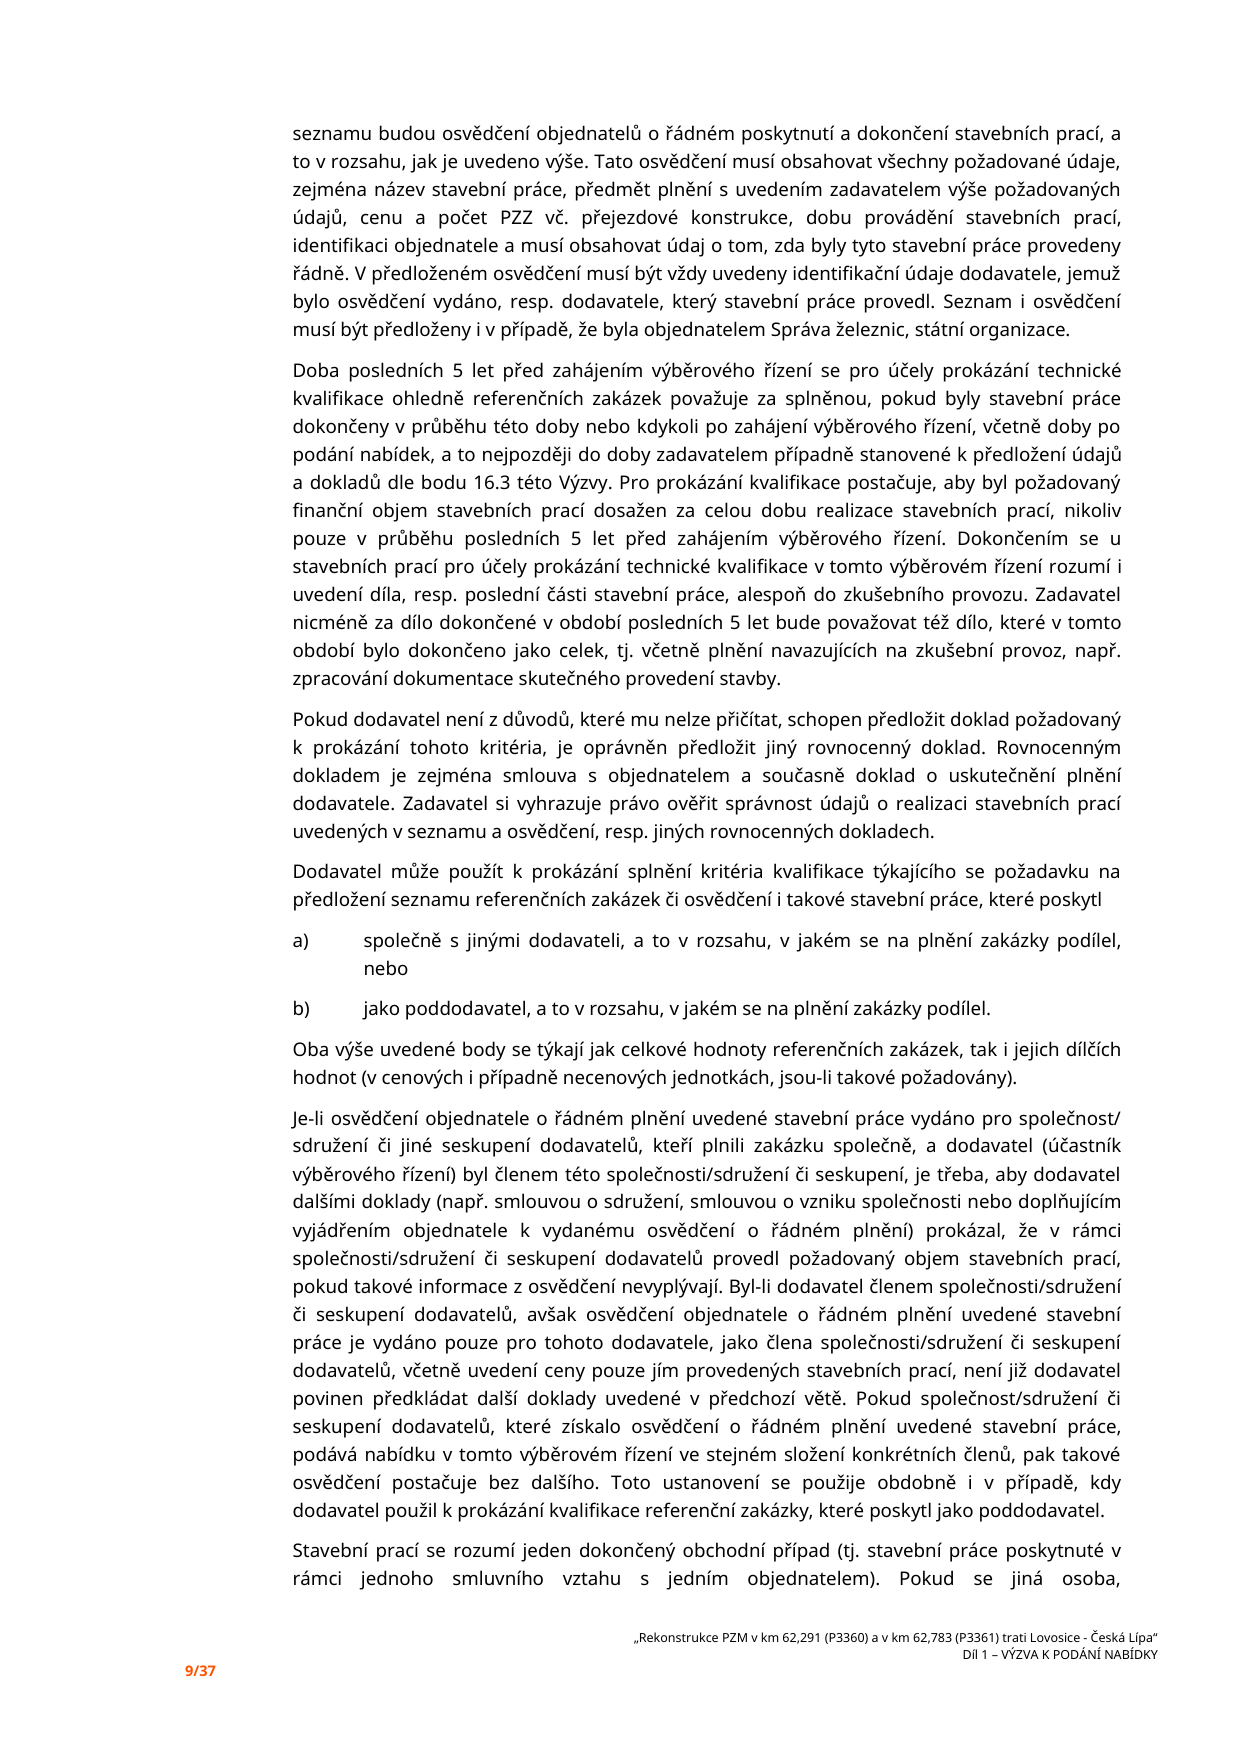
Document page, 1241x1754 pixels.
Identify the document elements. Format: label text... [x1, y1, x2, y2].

text b) jako poddodavatel, a to v rozsahu, v jakém se na plnění zakázky podílel. [292, 996, 1122, 1021]
text Je-li osvědčení objednatele o řádném plnění uvedené stavební práce vydáno pro společnost/ sdružení či jiné seskupení dodavatelů, kteří plnili zakázku společně, a dodavatel (účastník výběrového řízení) byl členem této společnosti/sdružení či seskupení, je třeba, aby dodavatel dalšími doklady (např. smlouvou o sdružení, smlouvou o vzniku společnosti nebo doplňujícím vyjádřením objednatele k vydanému osvědčení o řádném plnění) prokázal, že v rámci společnosti/sdružení či seskupení dodavatelů provedl požadovaný objem stavebních prací, pokud takové informace z osvědčení nevyplývají. Byl-li dodavatel členem společnosti/sdružení či seskupení dodavatelů, avšak osvědčení objednatele o řádném plnění uvedené stavební práce je vydáno pouze pro tohoto dodavatele, jako člena společnosti/sdružení či seskupení dodavatelů, včetně uvedení ceny pouze jím provedených stavebních prací, není již dodavatel povinen předkládat další doklady uvedené v předchozí větě. Pokud společnost/sdružení či seskupení dodavatelů, které získalo osvědčení o řádném plnění uvedené stavební práce, podává nabídku v tomto výběrovém řízení ve stejném složení konkrétních členů, pak takové osvědčení postačuje bez dalšího. Toto ustanovení se použije obdobně i v případě, kdy dodavatel použil k prokázání kvalifikace referenční zakázky, které poskytl jako poddodavatel. [292, 1105, 1122, 1523]
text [292, 1538, 1122, 1591]
text Oba výše uvedené body se týkají jak celkové hodnoty referenčních zakázek, tak i jejich dílčích hodnot (v cenových i případně necenových jednotkách, jsou-li takové požadovány). [292, 1036, 1122, 1090]
text Dodavatel může použít k prokázání splnění kritéria kvalifikace týkajícího se požadavku na předložení seznamu referenčních zakázek či osvědčení i takové stavební práce, které poskytl [292, 859, 1122, 912]
text a) společně s jinými dodavateli, a to v rozsahu, v jakém se na plnění zakázky podílel, nebo [292, 927, 1122, 981]
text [292, 121, 1122, 342]
text Pokud dodavatel není z důvodů, které mu nelze přičítat, schopen předložit doklad požadovaný k prokázání tohoto kritéria, je oprávněn předložit jiný rovnocenný doklad. Rovnocenným dokladem je zejména smlouva s objednatelem a současně doklad o uskutečnění plnění dodavatele. Zadavatel si vyhrazuje právo ověřit správnost údajů o realizaci stavebních prací uvedených v seznamu a osvědčení, resp. jiných rovnocenných dokladech. [292, 706, 1122, 844]
text Doba posledních 5 let před zahájením výběrového řízení se pro účely prokázání technické kvalifikace ohledně referenčních zakázek považuje za splněnou, pokud byly stavební práce dokončeny v průběhu této doby nebo kdykoli po zahájení výběrového řízení, včetně doby po podání nabídek, a to nejpozději do doby zadavatelem případně stanovené k předložení údajů a dokladů dle bodu 16.3 této Výzvy. Pro prokázání kvalifikace postačuje, aby byl požadovaný finanční objem stavebních prací dosažen za celou dobu realizace stavebních prací, nikoliv pouze v průběhu posledních 5 let před zahájením výběrového řízení. Dokončením se u stavebních prací pro účely prokázání technické kvalifikace v tomto výběrovém řízení rozumí i uvedení díla, resp. poslední části stavební práce, alespoň do zkušebního provozu. Zadavatel nicméně za dílo dokončené v období posledních 5 let bude považovat též dílo, které v tomto období bylo dokončeno jako celek, tj. včetně plnění navazujících na zkušební provoz, např. zpracování dokumentace skutečného provedení stavby. [292, 357, 1122, 691]
